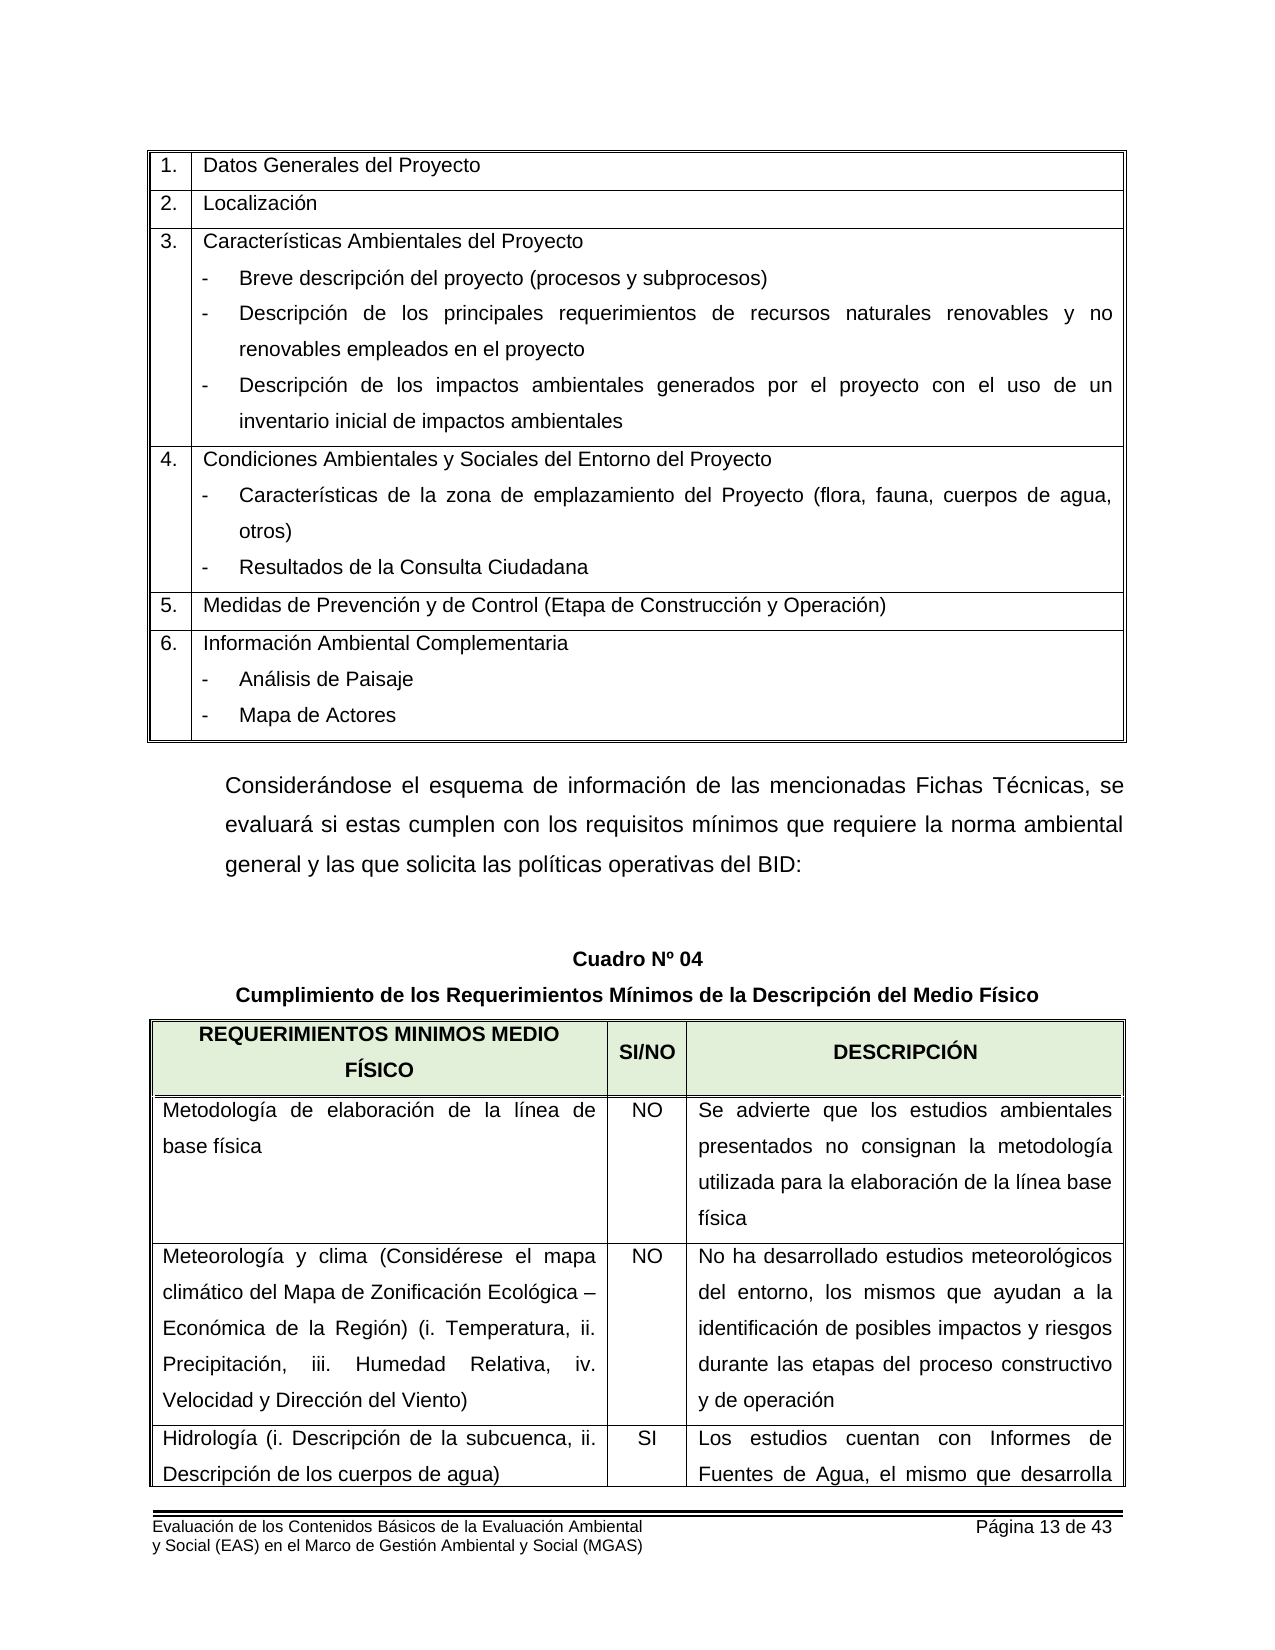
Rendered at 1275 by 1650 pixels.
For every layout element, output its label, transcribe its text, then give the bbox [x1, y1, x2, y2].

table_header 1. [151, 153, 191, 190]
table_cell Medidas de Prevención y de Control (Etapa de Construcción y Operación) [192, 593, 1123, 630]
table_cell Condiciones Ambientales y Sociales del Entorno del Proyecto Características de la zona de emplazamiento del Proyecto (flora, fauna, cuerpos de agua, otros) Resultados de la Consulta Ciudadana [192, 447, 1123, 592]
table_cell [687, 1426, 1123, 1486]
table_cell NO [608, 1098, 686, 1243]
table_cell Información Ambiental Complementaria Análisis de Paisaje Mapa de Actores [192, 631, 1123, 740]
table_cell 4. [151, 447, 191, 592]
table_header Datos Generales del Proyecto [192, 153, 1123, 190]
table_cell 2. [151, 191, 191, 228]
table_cell NO [608, 1244, 686, 1425]
table_header REQUERIMIENTOS MINIMOS MEDIO FÍSICO [153, 1022, 607, 1095]
table_cell Localización [192, 191, 1123, 228]
table_cell 5. [151, 593, 191, 630]
list Considerándose el esquema de información de las mencionadas Fichas Técnicas, se evaluará si estas cumplen con los requisitos mínimos que requiere la norma ambiental general y las que solicita las políticas operativas del BID: [225, 772, 1125, 877]
table_header DESCRIPCIÓN [687, 1022, 1123, 1095]
table_cell SI [608, 1426, 686, 1486]
table_header SI/NO [608, 1022, 686, 1095]
table_cell Se advierte que los estudios ambientales presentados no consignan la metodología utilizada para la elaboración de la línea base física [687, 1095, 1124, 1243]
table_cell No ha desarrollado estudios meteorológicos del entorno, los mismos que ayudan a la identificación de posibles impactos y riesgos durante las etapas del proceso constructivo y de operación [687, 1244, 1123, 1425]
table_cell Metodología de elaboración de la línea de base física [151, 1095, 607, 1243]
table_cell Meteorología y clima (Considérese el mapa climático del Mapa de Zonificación Ecológica – Económica de la Región) (i. Temperatura, ii. Precipitación, iii. Humedad Relativa, iv. Velocidad y Dirección del Viento) [153, 1244, 607, 1425]
list Cuadro Nº 04 [150, 947, 1125, 971]
table_cell 6. [151, 631, 191, 740]
table_cell 3. [151, 229, 191, 446]
list Cumplimiento de los Requerimientos Mínimos de la Descripción del Medio Físico [150, 983, 1125, 1007]
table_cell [153, 1426, 607, 1486]
table_cell Características Ambientales del Proyecto Breve descripción del proyecto (procesos y subprocesos) Descripción de los principales requerimientos de recursos naturales renovables y no renovables empleados en el proyecto Descripción de los impactos ambientales generados por el proyecto con el uso de un inventario inicial de impactos ambientales [192, 229, 1123, 446]
